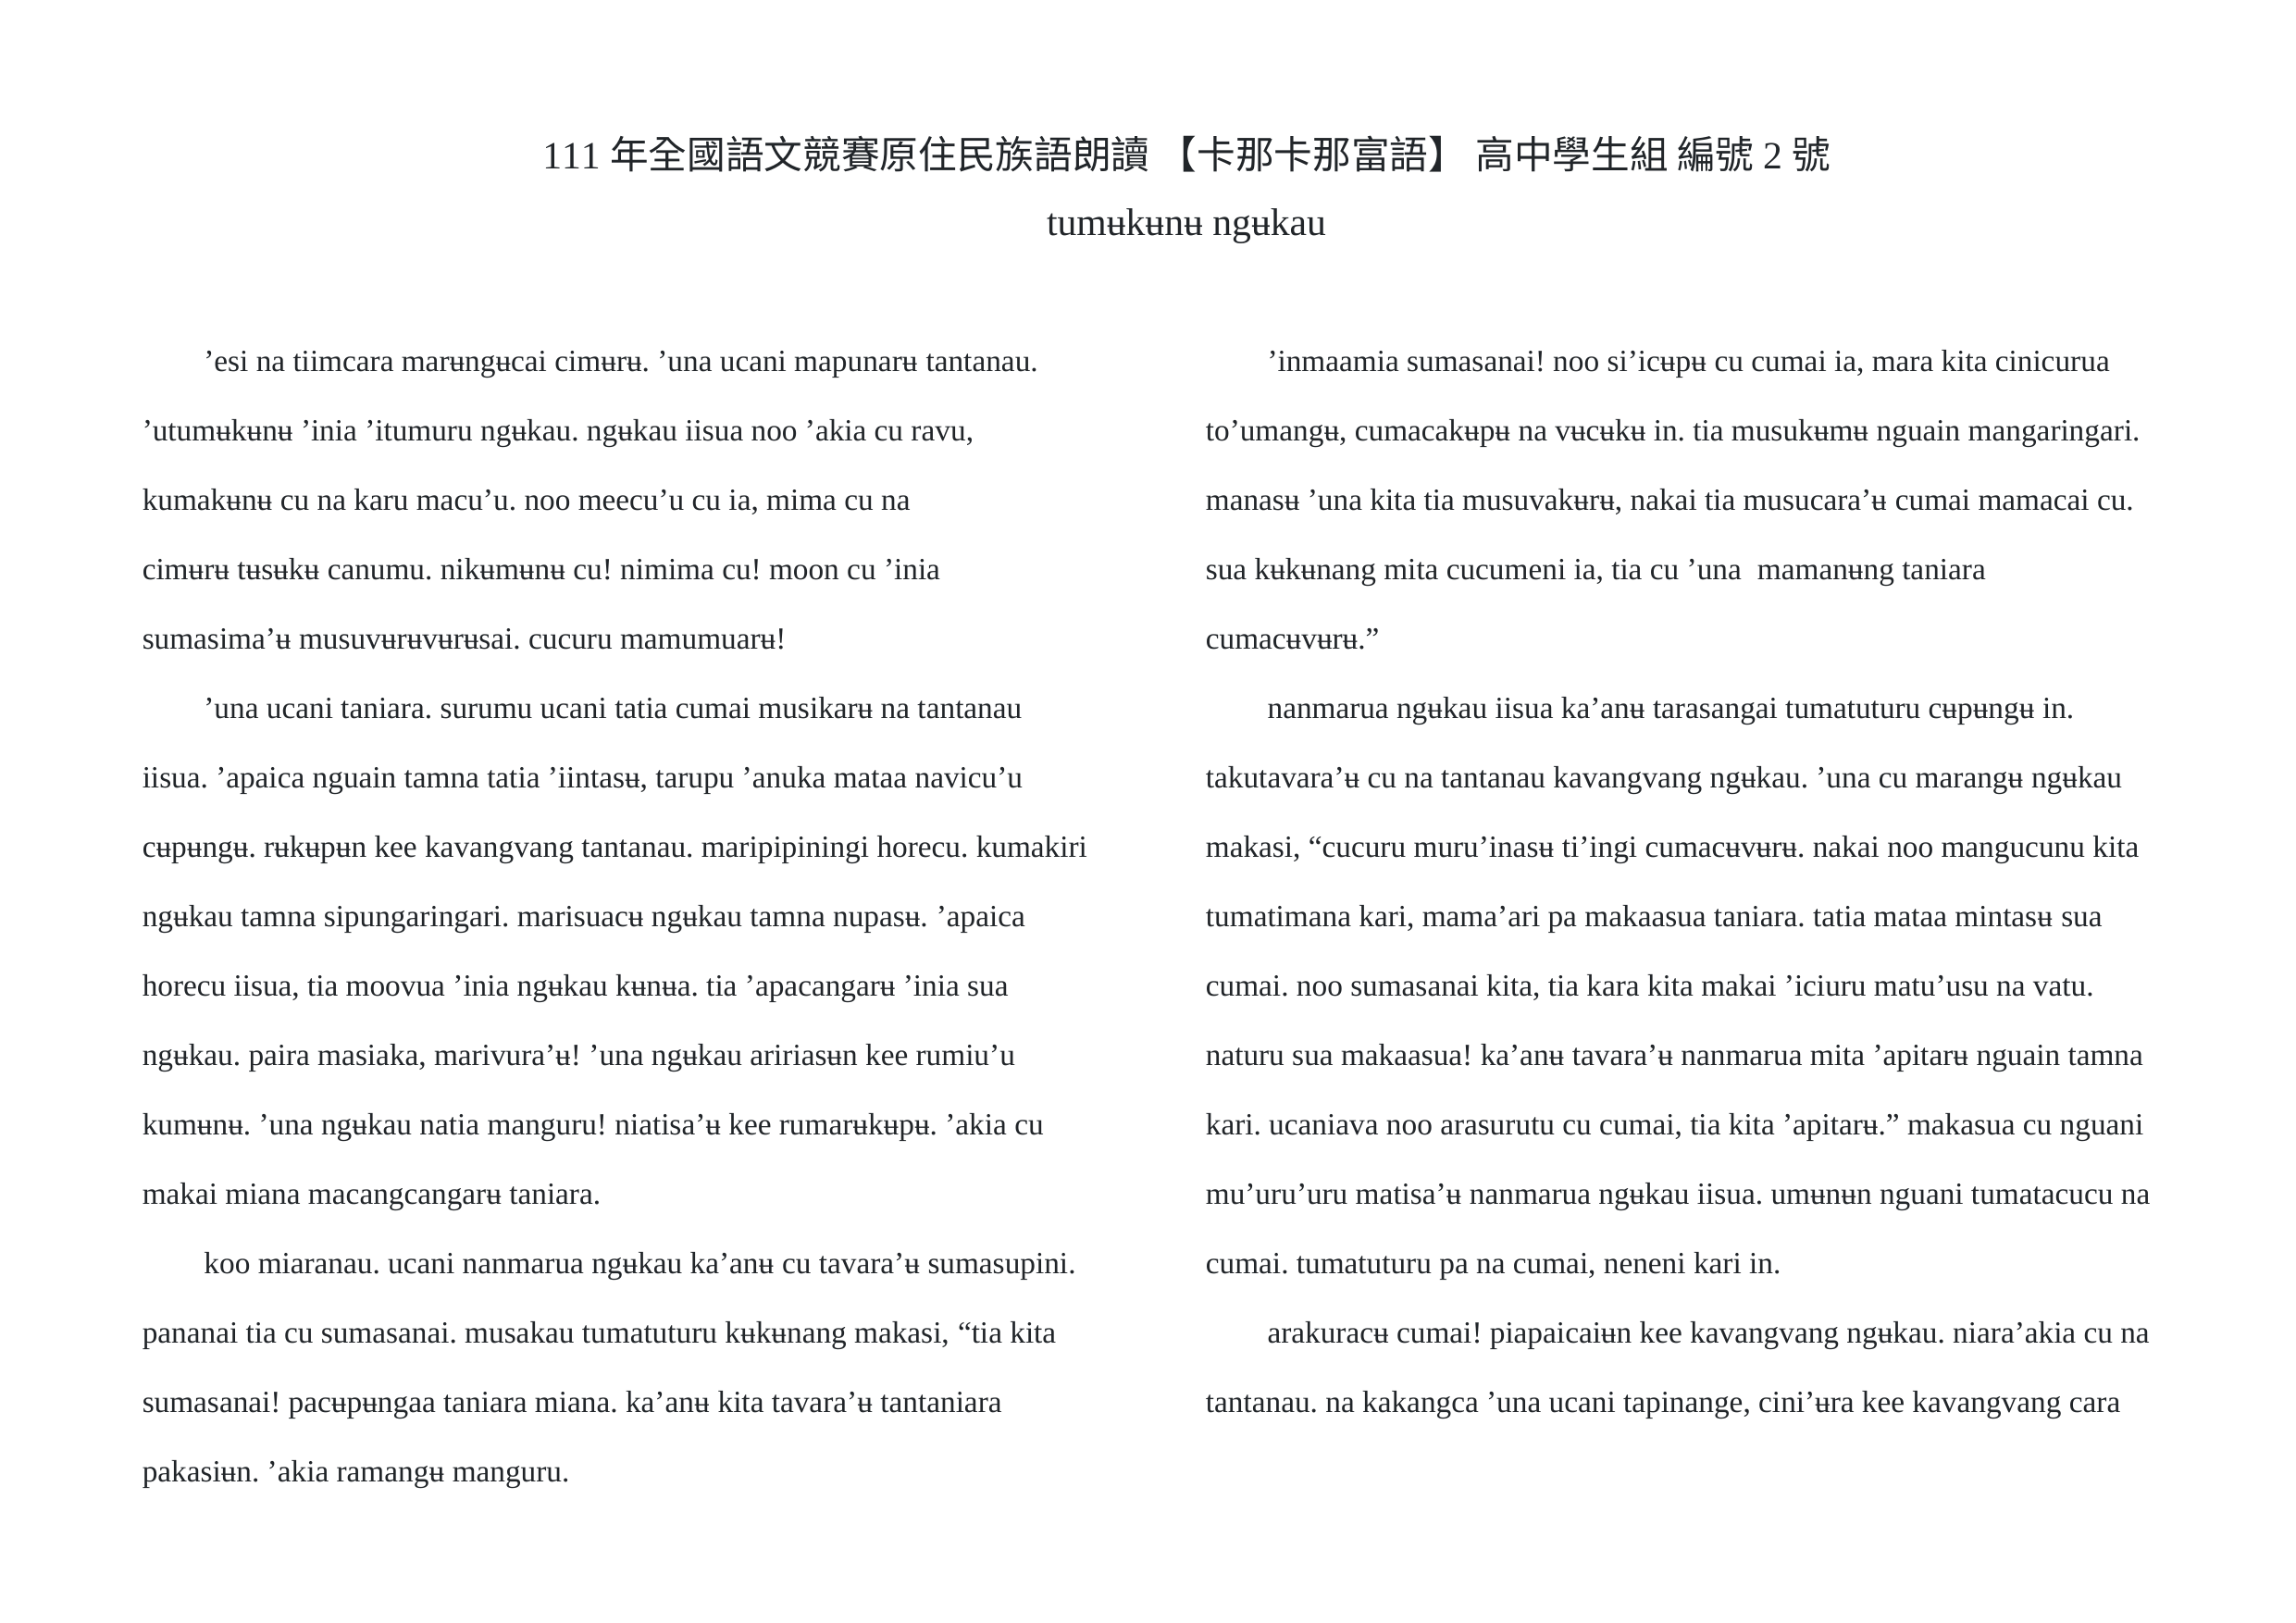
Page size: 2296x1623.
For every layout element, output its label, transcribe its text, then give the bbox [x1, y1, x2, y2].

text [1206, 1297, 2153, 1436]
text ’una ucani taniara. surumu ucani tatia cumai musikarʉ na tantanau iisua. ’apaica nguain tamna tatia ’iintasʉ, tarupu ’anuka mataa navicu’u cʉpʉngʉ. rʉkʉpʉn kee kavangvang tantanau. maripipiningi horecu. kumakiri ngʉkau tamna sipungaringari. marisuacʉ ngʉkau tamna nupasʉ. ’apaica horecu iisua, tia moovua ’inia ngʉkau kʉnʉa. tia ’apacangarʉ ’inia sua ngʉkau. paira masiaka, marivura’ʉ! ’una ngʉkau aririasʉn kee rumiu’u kumʉnʉ. ’una ngʉkau natia manguru! niatisa’ʉ kee rumarʉkʉpʉ. ’akia cu makai miana macangcangarʉ taniara. [142, 673, 1090, 1228]
text nanmarua ngʉkau iisua ka’anʉ tarasangai tumatuturu cʉpʉngʉ in. takutavara’ʉ cu na tantanau kavangvang ngʉkau. ’una cu marangʉ ngʉkau makasi, “cucuru muru’inasʉ ti’ingi cumacʉvʉrʉ. nakai noo mangucunu kita tumatimana kari, mama’ari pa makaasua taniara. tatia mataa mintasʉ sua cumai. noo sumasanai kita, tia kara kita makai ’iciuru matu’usu na vatu. naturu sua makaasua! ka’anʉ tavara’ʉ nanmarua mita ’apitarʉ nguain tamna kari. ucaniava noo arasurutu cu cumai, tia kita ’apitarʉ.” makasua cu nguani mu’uru’uru matisa’ʉ nanmarua ngʉkau iisua. umʉnʉn nguani tumatacucu na cumai. tumatuturu pa na cumai, neneni kari in. [1206, 673, 2153, 1297]
text tumʉkʉnʉ ngʉkau [142, 187, 2153, 256]
text ’esi na tiimcara marʉngʉcai cimʉrʉ. ’una ucani mapunarʉ tantanau. ’utumʉkʉnʉ ’inia ’itumuru ngʉkau. ngʉkau iisua noo ’akia cu ravu, kumakʉnʉ cu na karu macu’u. noo meecu’u cu ia, mima cu na cimʉrʉ tʉsʉkʉ canumu. nikʉmʉnʉ cu! nimima cu! moon cu ’inia sumasima’ʉ musuvʉrʉvʉrʉsai. cucuru mamumuarʉ! [142, 326, 1090, 673]
text koo miaranau. ucani nanmarua ngʉkau ka’anʉ cu tavara’ʉ sumasupini. pananai tia cu sumasanai. musakau tumatuturu kʉkʉnang makasi, “tia kita sumasanai! pacʉpʉngaa taniara miana. ka’anʉ kita tavara’ʉ tantaniara pakasiʉn. ’akia ramangʉ manguru. [142, 1228, 1090, 1505]
text 111 年全國語文競賽原住民族語朗讀 【卡那卡那富語】 高中學生組 編號 2 號 [142, 118, 2153, 187]
text ’inmaamia sumasanai! noo si’icʉpʉ cu cumai ia, mara kita cinicurua to’umangʉ, cumacakʉpʉ na vʉcʉkʉ in. tia musukʉmʉ nguain mangaringari. manasʉ ’una kita tia musuvakʉrʉ, nakai tia musucara’ʉ cumai mamacai cu. sua kʉkʉnang mita cucumeni ia, tia cu ’una mamanʉng taniara cumacʉvʉrʉ.” [1206, 326, 2153, 673]
